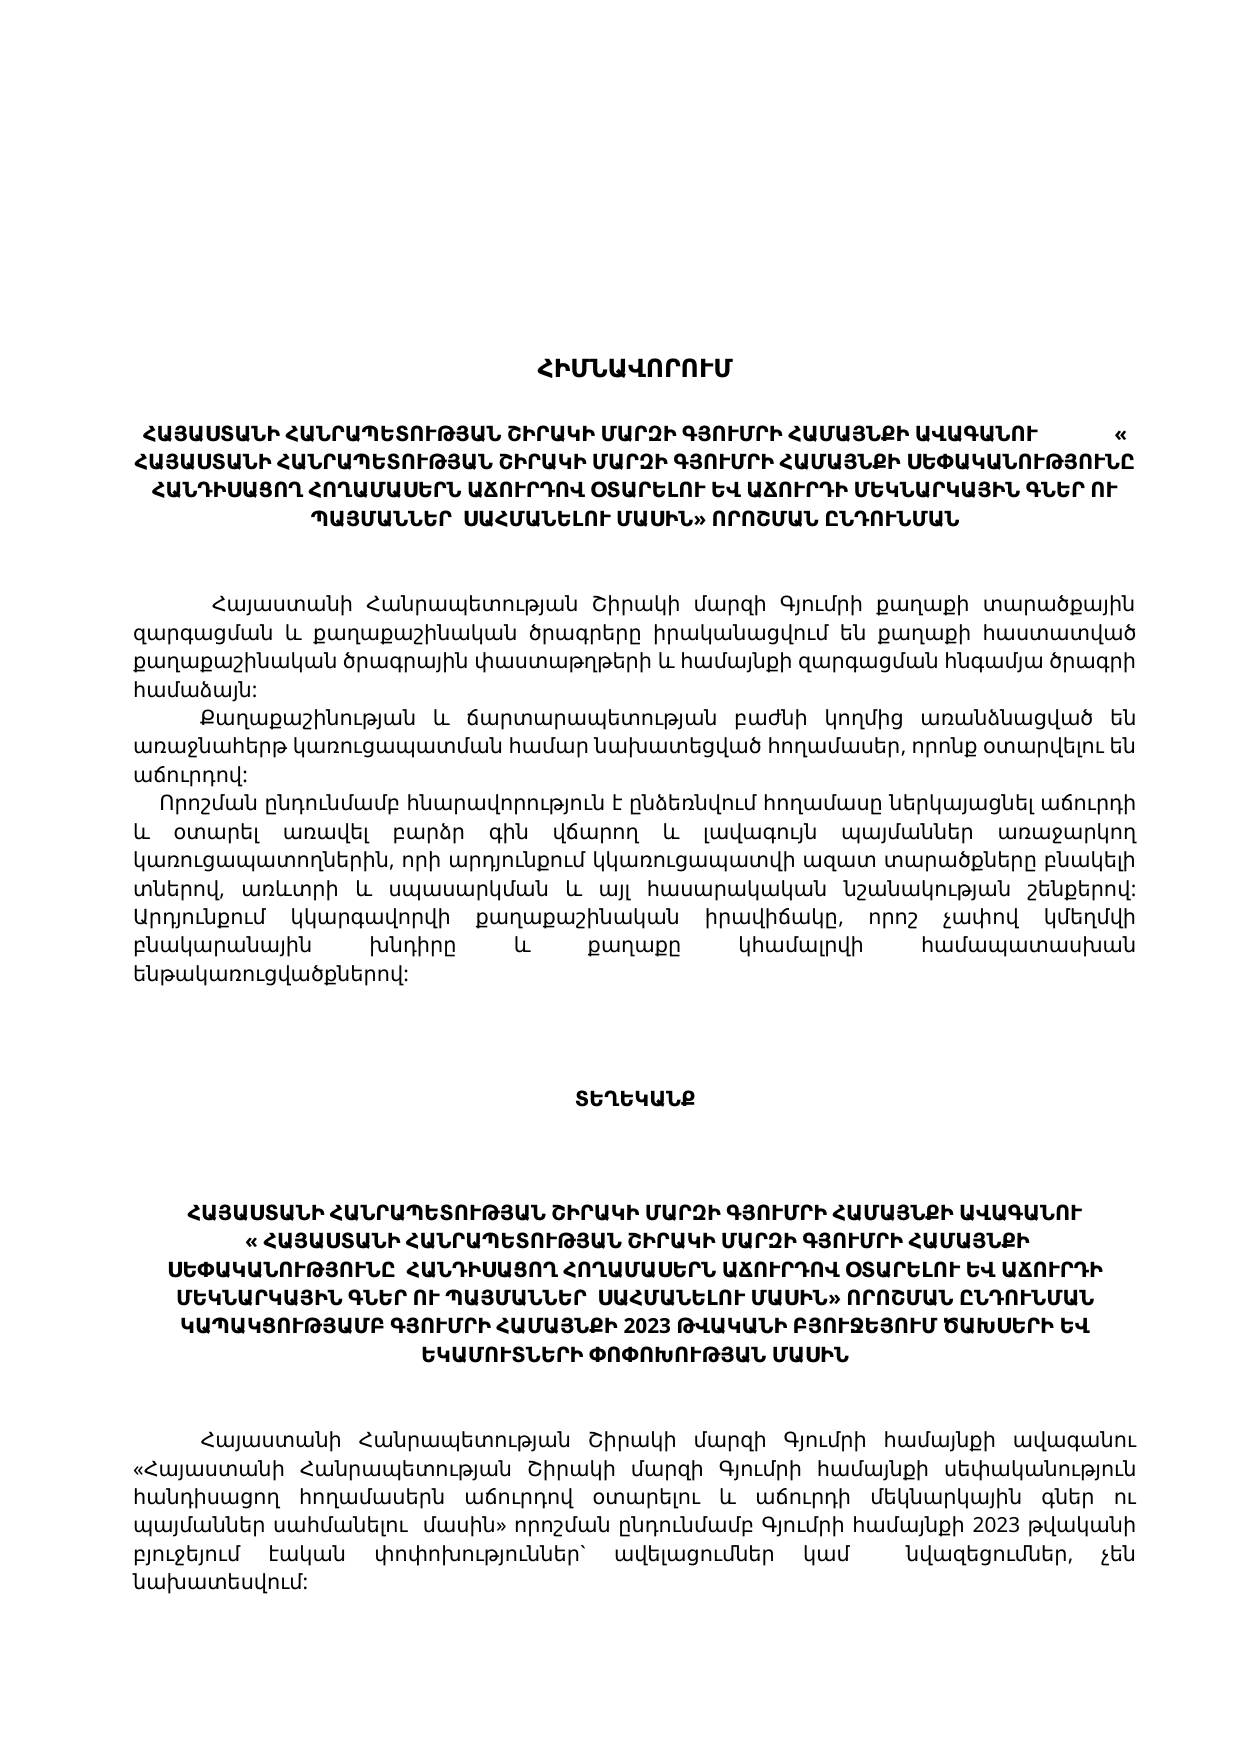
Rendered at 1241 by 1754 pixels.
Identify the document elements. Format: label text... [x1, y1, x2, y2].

text « ՀԱՅԱՍՏԱՆԻ ՀԱՆՐԱՊԵՏՈՒԹՅԱՆ ՇԻՐԱԿԻ ՄԱՐԶԻ ԳՅՈՒՄՐԻ ՀԱՄԱՅՆՔԻ ՍԵՓԱԿԱՆՈՒԹՅՈՒՆԸ ՀԱՆԴԻՍԱՑՈՂ ՀՈՂԱՄԱՍԵՐՆ ԱՃՈՒՐԴՈՎ ՕՏԱՐԵԼՈՒ ԵՎ ԱՃՈՒՐԴԻ ՄԵԿՆԱՐԿԱՅԻՆ ԳՆԵՐ ՈՒ ՊԱՅՄԱՆՆԵՐ ՍԱՀՄԱՆԵԼՈՒ ՄԱՍԻՆ» ՈՐՈՇՄԱՆ ԸՆԴՈՒՆՄԱՆ ԿԱՊԱԿՑՈՒԹՅԱՄԲ ԳՅՈՒՄՐԻ ՀԱՄԱՅՆՔԻ 2023 ԹՎԱԿԱՆԻ ԲՅՈՒՋԵՅՈՒՄ ԾԱԽՍԵՐԻ ԵՎ ԵԿԱՄՈՒՏՆԵՐԻ ՓՈՓՈԽՈՒԹՅԱՆ ՄԱՍԻՆ [133, 1226, 1137, 1368]
text Հայաստանի Հանրապետության Շիրակի մարզի Գյումրի քաղաքի տարածքային զարգացման և քաղաքաշինական ծրագրերը իրականացվում են քաղաքի հաստատված քաղաքաշինական ծրագրային փաստաթղթերի և համայնքի զարգացման հնգամյա ծրագրի համաձայն: [133, 589, 1137, 703]
text ՀԻՄՆԱՎՈՐՈՒՄ [133, 351, 1137, 385]
text Հայաստանի Հանրապետության Շիրակի մարզի Գյումրի համայնքի ավագանու «Հայաստանի Հանրապետության Շիրակի մարզի Գյումրի համայնքի սեփականություն հանդիսացող հողամասերն աճուրդով օտարելու և աճուրդի մեկնարկային գներ ու պայմաններ սահմանելու մասին» որոշման ընդունմամբ Գյումրի համայնքի 2023 թվականի բյուջեյում էական փոփոխություններ` ավելացումներ կամ նվազեցումներ, չեն նախատեսվում: [133, 1425, 1137, 1596]
text Քաղաքաշինության և ճարտարապետության բաժնի կողմից առանձնացված են առաջնահերթ կառուցապատման համար նախատեցված հողամասեր, որոնք օտարվելու են աճուրդով: [133, 703, 1137, 788]
text ՀԱՅԱՍՏԱՆԻ ՀԱՆՐԱՊԵՏՈՒԹՅԱՆ ՇԻՐԱԿԻ ՄԱՐԶԻ ԳՅՈՒՄՐԻ ՀԱՄԱՅՆՔԻ ԱՎԱԳԱՆՈՒ « ՀԱՅԱՍՏԱՆԻ ՀԱՆՐԱՊԵՏՈՒԹՅԱՆ ՇԻՐԱԿԻ ՄԱՐԶԻ ԳՅՈՒՄՐԻ ՀԱՄԱՅՆՔԻ ՍԵՓԱԿԱՆՈՒԹՅՈՒՆԸ ՀԱՆԴԻՍԱՑՈՂ ՀՈՂԱՄԱՍԵՐՆ ԱՃՈՒՐԴՈՎ ՕՏԱՐԵԼՈՒ ԵՎ ԱՃՈՒՐԴԻ ՄԵԿՆԱՐԿԱՅԻՆ ԳՆԵՐ ՈՒ ՊԱՅՄԱՆՆԵՐ ՍԱՀՄԱՆԵԼՈՒ ՄԱՍԻՆ» ՈՐՈՇՄԱՆ ԸՆԴՈՒՆՄԱՆ [133, 419, 1137, 532]
text Որոշման ընդունմամբ հնարավորություն է ընձեռնվում հողամասը ներկայացնել աճուրդի և օտարել առավել բարձր գին վճարող և լավագույն պայմաններ առաջարկող կառուցապատողներին, որի արդյունքում կկառուցապատվի ազատ տարածքները բնակելի տներով, առևտրի և սպասարկման և այլ հասարակական նշանակության շենքերով: Արդյունքում կկարգավորվի քաղաքաշինական իրավիճակը, որոշ չափով կմեղմվի բնակարանային խնդիրը և քաղաքը կհամալրվի համապատասխան ենթակառուցվածքներով: [133, 788, 1137, 987]
text ՀԱՅԱՍՏԱՆԻ ՀԱՆՐԱՊԵՏՈՒԹՅԱՆ ՇԻՐԱԿԻ ՄԱՐԶԻ ԳՅՈՒՄՐԻ ՀԱՄԱՅՆՔԻ ԱՎԱԳԱՆՈՒ [133, 1198, 1137, 1226]
text ՏԵՂԵԿԱՆՔ [133, 1084, 1137, 1112]
